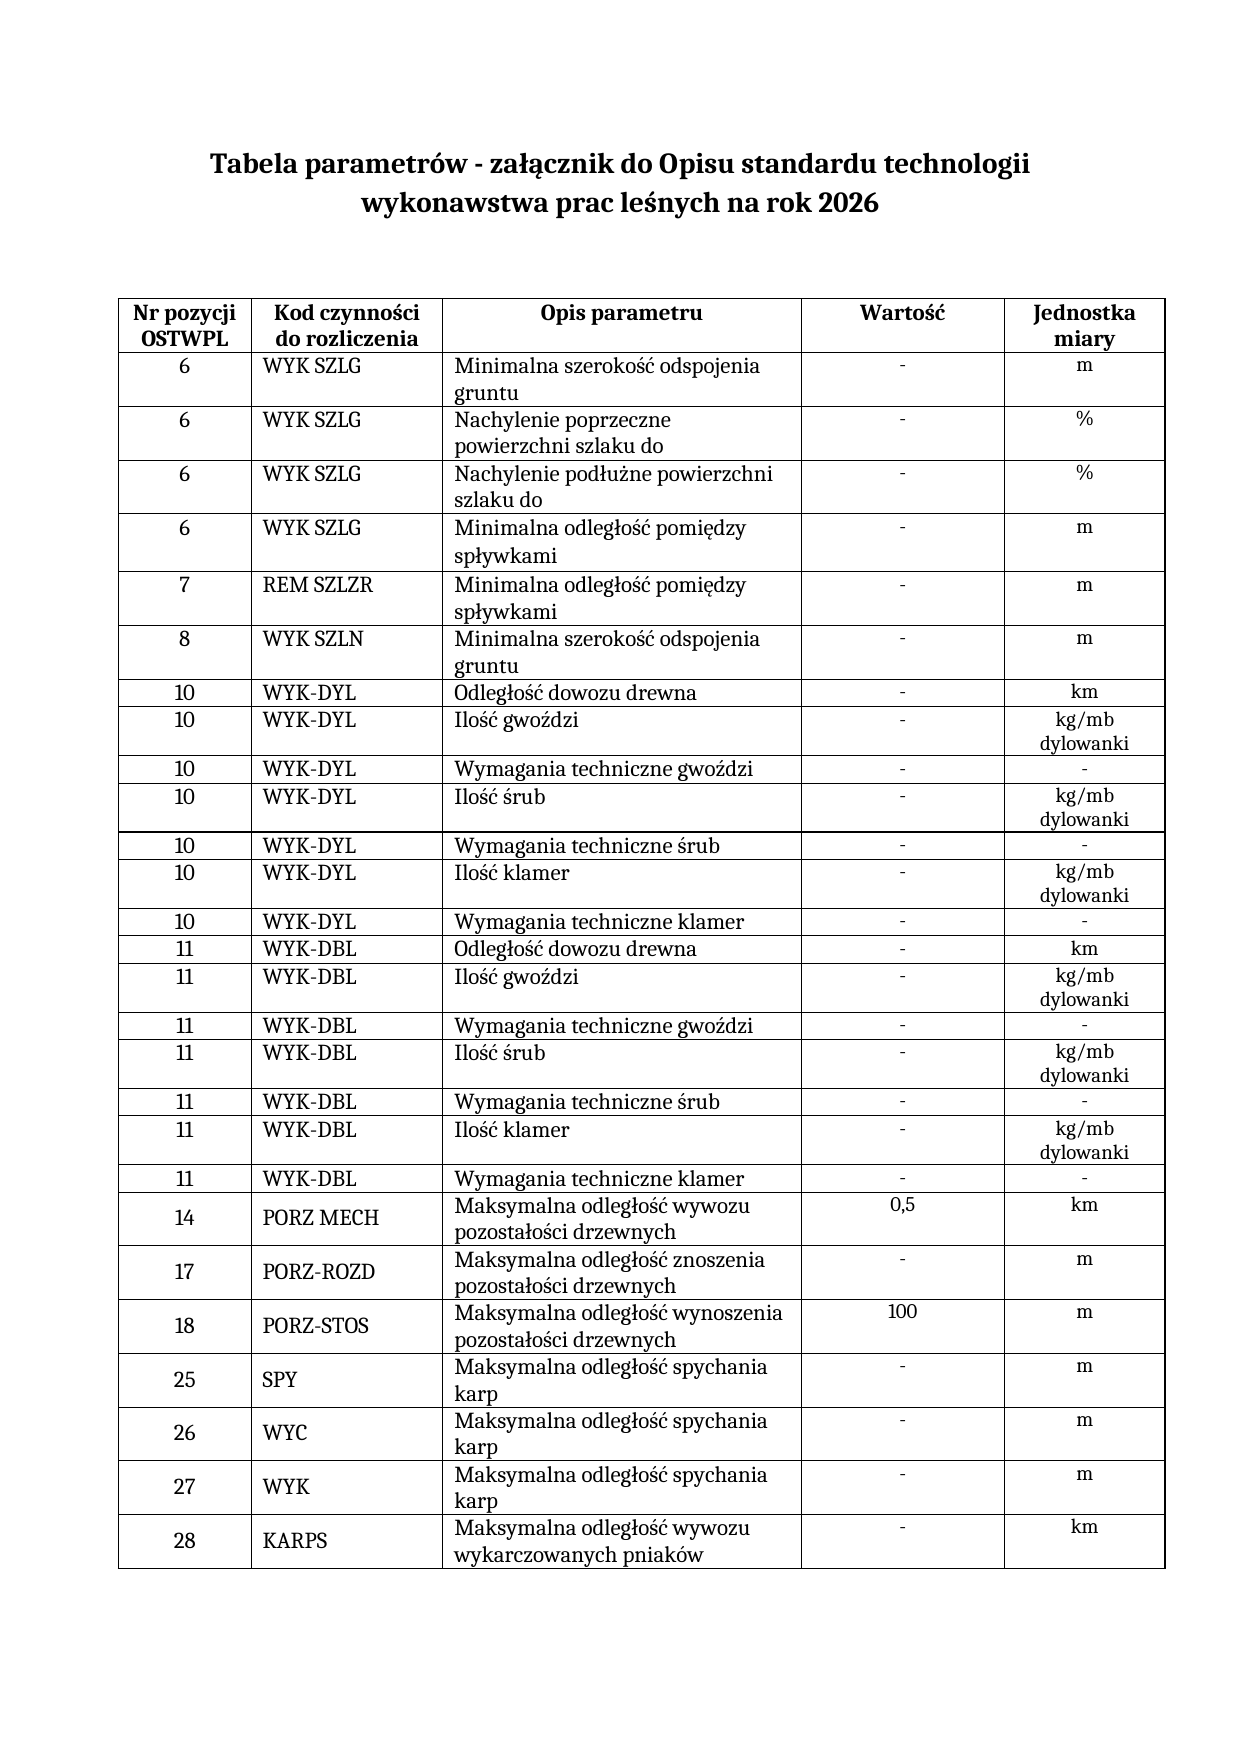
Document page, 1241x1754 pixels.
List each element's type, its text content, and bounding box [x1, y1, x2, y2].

table_cell 6 [119, 407, 251, 459]
table_cell 6 [119, 353, 251, 406]
table_cell - [1005, 1165, 1164, 1192]
table_cell 10 [119, 909, 251, 935]
table_cell - [1005, 756, 1164, 782]
table_cell WYK SZLG [252, 461, 442, 513]
table_cell Maksymalna odległość spychania karp [443, 1461, 801, 1514]
table_cell Ilość gwoździ [443, 707, 801, 755]
table_cell 26 [119, 1408, 251, 1460]
table_cell kg/mb dylowanki [1005, 1040, 1164, 1088]
table_cell WYK-DBL [252, 1116, 442, 1164]
table_cell 10 [119, 680, 251, 706]
table_cell WYK [252, 1461, 442, 1514]
table_header Kod czynności do rozliczenia [252, 299, 442, 352]
table_cell WYK-DBL [252, 1165, 442, 1192]
table_cell - [802, 784, 1004, 831]
table_cell Minimalna odległość pomiędzy spływkami [443, 514, 801, 571]
table_cell kg/mb dylowanki [1005, 1116, 1164, 1164]
table_cell PORZ-ROZD [252, 1246, 442, 1299]
table_cell WYK SZLG [252, 514, 442, 571]
table_cell WYK-DYL [252, 680, 442, 706]
table_cell Minimalna odległość pomiędzy spływkami [443, 572, 801, 625]
table_cell WYK-DBL [252, 1089, 442, 1115]
table_cell Ilość klamer [443, 860, 801, 908]
table_cell kg/mb dylowanki [1005, 964, 1164, 1012]
table_cell WYK-DYL [252, 707, 442, 755]
table_cell 11 [119, 1089, 251, 1115]
table_cell WYC [252, 1408, 442, 1460]
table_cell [443, 1515, 801, 1568]
table_cell 100 [802, 1300, 1004, 1353]
table_cell 11 [119, 1013, 251, 1039]
table_cell Ilość śrub [443, 1040, 801, 1088]
table_cell 11 [119, 1040, 251, 1088]
table_cell - [802, 936, 1004, 963]
table_cell - [802, 514, 1004, 571]
table_cell WYK-DYL [252, 860, 442, 908]
table_cell WYK-DBL [252, 964, 442, 1012]
table_cell Maksymalna odległość wywozu pozostałości drzewnych [443, 1193, 801, 1245]
table_cell SPY [252, 1354, 442, 1407]
table_cell 18 [119, 1300, 251, 1353]
table_cell % [1005, 407, 1164, 459]
table_cell WYK-DYL [252, 784, 442, 831]
table_cell - [802, 707, 1004, 755]
table_cell 10 [119, 707, 251, 755]
table_cell - [802, 1165, 1004, 1192]
table_cell Minimalna szerokość odspojenia gruntu [443, 353, 801, 406]
table_cell Wymagania techniczne śrub [443, 833, 801, 859]
table_cell m [1005, 353, 1164, 406]
table_cell - [802, 756, 1004, 782]
table_cell WYK-DBL [252, 936, 442, 963]
table_cell WYK-DYL [252, 833, 442, 859]
table_cell km [1005, 680, 1164, 706]
table_cell Wymagania techniczne gwoździ [443, 1013, 801, 1039]
table_cell Wymagania techniczne klamer [443, 909, 801, 935]
table_cell Nachylenie podłużne powierzchni szlaku do [443, 461, 801, 513]
table_header Jednostka miary [1005, 299, 1164, 352]
table_cell km [1005, 1193, 1164, 1245]
table_cell 28 [119, 1515, 251, 1568]
table_cell m [1005, 1408, 1164, 1460]
table_cell m [1005, 1461, 1164, 1514]
table_cell km [1005, 1515, 1164, 1568]
table_cell m [1005, 1246, 1164, 1299]
table_cell 10 [119, 784, 251, 831]
table_cell Maksymalna odległość wynoszenia pozostałości drzewnych [443, 1300, 801, 1353]
table_cell 7 [119, 572, 251, 625]
table_cell PORZ MECH [252, 1193, 442, 1245]
table_cell 10 [119, 860, 251, 908]
table_header Opis parametru [443, 299, 801, 352]
text Tabela parametrów - załącznik do Opisu standardu technologii wykonawstwa prac leśnych na rok 2026 [148, 148, 1093, 220]
table_cell kg/mb dylowanki [1005, 860, 1164, 908]
table_cell 6 [119, 461, 251, 513]
table_cell WYK-DYL [252, 909, 442, 935]
table_cell 11 [119, 1116, 251, 1164]
table_cell - [802, 1246, 1004, 1299]
table_cell kg/mb dylowanki [1005, 707, 1164, 755]
table_cell - [802, 680, 1004, 706]
table_cell Ilość klamer [443, 1116, 801, 1164]
table_cell - [802, 1461, 1004, 1514]
table_cell % [1005, 461, 1164, 513]
table_cell m [1005, 626, 1164, 679]
table_cell - [1005, 1013, 1164, 1039]
table_cell m [1005, 1300, 1164, 1353]
table_cell - [802, 1116, 1004, 1164]
table_cell WYK-DYL [252, 756, 442, 782]
table_header Nr pozycji OSTWPL [119, 299, 251, 352]
table_cell 10 [119, 833, 251, 859]
table_cell - [802, 964, 1004, 1012]
table_cell - [802, 407, 1004, 459]
table_cell m [1005, 1354, 1164, 1407]
table_cell Maksymalna odległość znoszenia pozostałości drzewnych [443, 1246, 801, 1299]
table_cell - [802, 1089, 1004, 1115]
table_cell 8 [119, 626, 251, 679]
table_cell - [802, 860, 1004, 908]
table_cell - [1005, 1089, 1164, 1115]
table_cell - [802, 1515, 1004, 1568]
table_cell 11 [119, 936, 251, 963]
table_cell Wymagania techniczne klamer [443, 1165, 801, 1192]
table_cell REM SZLZR [252, 572, 442, 625]
table_cell 14 [119, 1193, 251, 1245]
table_cell - [802, 461, 1004, 513]
table_cell 27 [119, 1461, 251, 1514]
table_cell Maksymalna odległość spychania karp [443, 1354, 801, 1407]
table_cell - [802, 833, 1004, 859]
table_cell - [802, 1408, 1004, 1460]
table_cell PORZ-STOS [252, 1300, 442, 1353]
table_cell 6 [119, 514, 251, 571]
table_cell WYK SZLN [252, 626, 442, 679]
table_cell - [1005, 909, 1164, 935]
table_cell KARPS [252, 1515, 442, 1568]
table_cell Minimalna szerokość odspojenia gruntu [443, 626, 801, 679]
table_cell - [802, 353, 1004, 406]
table_cell 17 [119, 1246, 251, 1299]
table_cell - [802, 1354, 1004, 1407]
table_cell Maksymalna odległość spychania karp [443, 1408, 801, 1460]
table_cell 0,5 [802, 1193, 1004, 1245]
table_cell - [802, 572, 1004, 625]
table_cell km [1005, 936, 1164, 963]
table_cell Ilość gwoździ [443, 964, 801, 1012]
table_cell WYK SZLG [252, 353, 442, 406]
table_cell Odległość dowozu drewna [443, 680, 801, 706]
table_cell Ilość śrub [443, 784, 801, 831]
table_cell - [802, 1013, 1004, 1039]
table_cell 11 [119, 1165, 251, 1192]
table_cell 11 [119, 964, 251, 1012]
table_cell m [1005, 572, 1164, 625]
table_cell Odległość dowozu drewna [443, 936, 801, 963]
table_cell 10 [119, 756, 251, 782]
table_cell - [802, 626, 1004, 679]
table_cell - [802, 909, 1004, 935]
table_cell WYK-DBL [252, 1040, 442, 1088]
table_cell - [1005, 833, 1164, 859]
table_cell WYK SZLG [252, 407, 442, 459]
table_cell Wymagania techniczne śrub [443, 1089, 801, 1115]
table_cell WYK-DBL [252, 1013, 442, 1039]
table_cell Wymagania techniczne gwoździ [443, 756, 801, 782]
table_header Wartość [802, 299, 1004, 352]
table_cell 25 [119, 1354, 251, 1407]
table_cell - [802, 1040, 1004, 1088]
table_cell kg/mb dylowanki [1005, 784, 1164, 831]
table_cell m [1005, 514, 1164, 571]
table_cell Nachylenie poprzeczne powierzchni szlaku do [443, 407, 801, 459]
